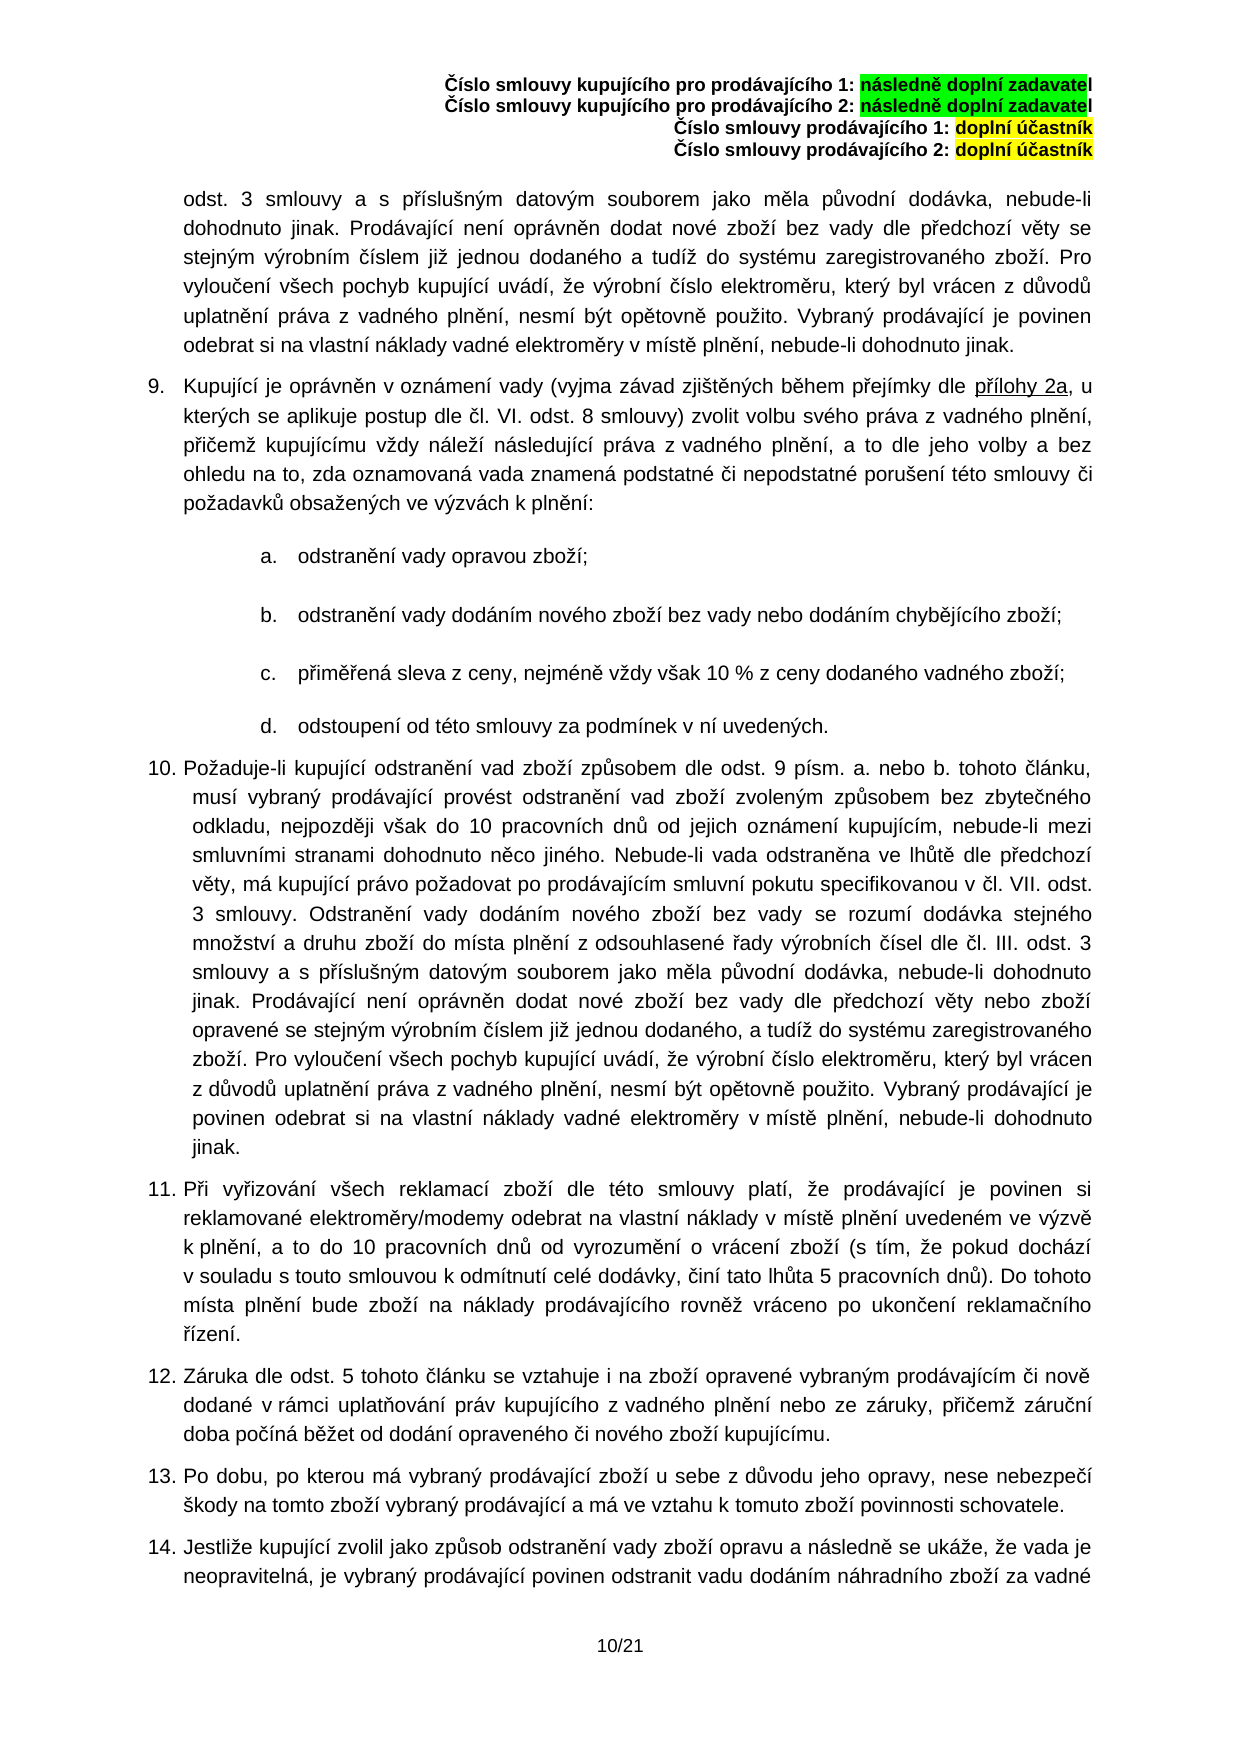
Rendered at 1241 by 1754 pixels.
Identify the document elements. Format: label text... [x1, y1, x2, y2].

list Požaduje-li kupující odstranění vad zboží způsobem dle odst. 9 písm. a. nebo b. tohoto článku, musí vybraný prodávající provést odstranění vad zboží zvoleným způsobem bez zbytečného odkladu, nejpozději však do 10 pracovních dnů od jejich oznámení kupujícím, nebude-li mezi smluvními stranami dohodnuto něco jiného. Nebude-li vada odstraněna ve lhůtě dle předchozí věty, má kupující právo požadovat po prodávajícím smluvní pokutu specifikovanou v čl. VII. odst. 3 smlouvy. Odstranění vady dodáním nového zboží bez vady se rozumí dodávka stejného množství a druhu zboží do místa plnění z odsouhlasené řady výrobních čísel dle čl. III. odst. 3 smlouvy a s příslušným datovým souborem jako měla původní dodávka, nebude-li dohodnuto jinak. Prodávající není oprávněn dodat nové zboží bez vady dle předchozí věty nebo zboží opravené se stejným výrobním číslem již jednou dodaného, a tudíž do systému zaregistrovaného zboží. Pro vyloučení všech pochyb kupující uvádí, že výrobní číslo elektroměru, který byl vrácen z důvodů uplatnění práva z vadného plnění, nesmí být opětovně použito. Vybraný prodávající je povinen odebrat si na vlastní náklady vadné elektroměry v místě plnění, nebude-li dohodnuto jinak. [148, 750, 1093, 1159]
list odstranění vady dodáním nového zboží bez vady nebo dodáním chybějícího zboží; [260, 597, 1093, 626]
list odstoupení od této smlouvy za podmínek v ní uvedených. [260, 709, 1093, 738]
list přiměřená sleva z ceny, nejméně vždy však 10 % z ceny dodaného vadného zboží; [260, 656, 1093, 685]
list Po dobu, po kterou má vybraný prodávající zboží u sebe z důvodu jeho opravy, nese nebezpečí škody na tomto zboží vybraný prodávající a má ve vztahu k tomuto zboží povinnosti schovatele. [148, 1459, 1093, 1517]
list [148, 182, 1093, 357]
list Při vyřizování všech reklamací zboží dle této smlouvy platí, že prodávající je povinen si reklamované elektroměry/modemy odebrat na vlastní náklady v místě plnění uvedeném ve výzvě k plnění, a to do 10 pracovních dnů od vyrozumění o vrácení zboží (s tím, že pokud dochází v souladu s touto smlouvou k odmítnutí celé dodávky, činí tato lhůta 5 pracovních dnů). Do tohoto místa plnění bude zboží na náklady prodávajícího rovněž vráceno po ukončení reklamačního řízení. [148, 1171, 1093, 1346]
list Záruka dle odst. 5 tohoto článku se vztahuje i na zboží opravené vybraným prodávajícím či nově dodané v rámci uplatňování práv kupujícího z vadného plnění nebo ze záruky, přičemž záruční doba počíná běžet od dodání opraveného či nového zboží kupujícímu. [148, 1359, 1093, 1446]
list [148, 1529, 1093, 1588]
list odstranění vady opravou zboží; [260, 539, 1093, 568]
list Kupující je oprávněn v oznámení vady (vyjma závad zjištěných během přejímky dle přílohy 2a, u kterých se aplikuje postup dle čl. VI. odst. 8 smlouvy) zvolit volbu svého práva z vadného plnění, přičemž kupujícímu vždy náleží následující práva z vadného plnění, a to dle jeho volby a bez ohledu na to, zda oznamovaná vada znamená podstatné či nepodstatné porušení této smlouvy či požadavků obsažených ve výzvách k plnění: [148, 369, 1093, 515]
